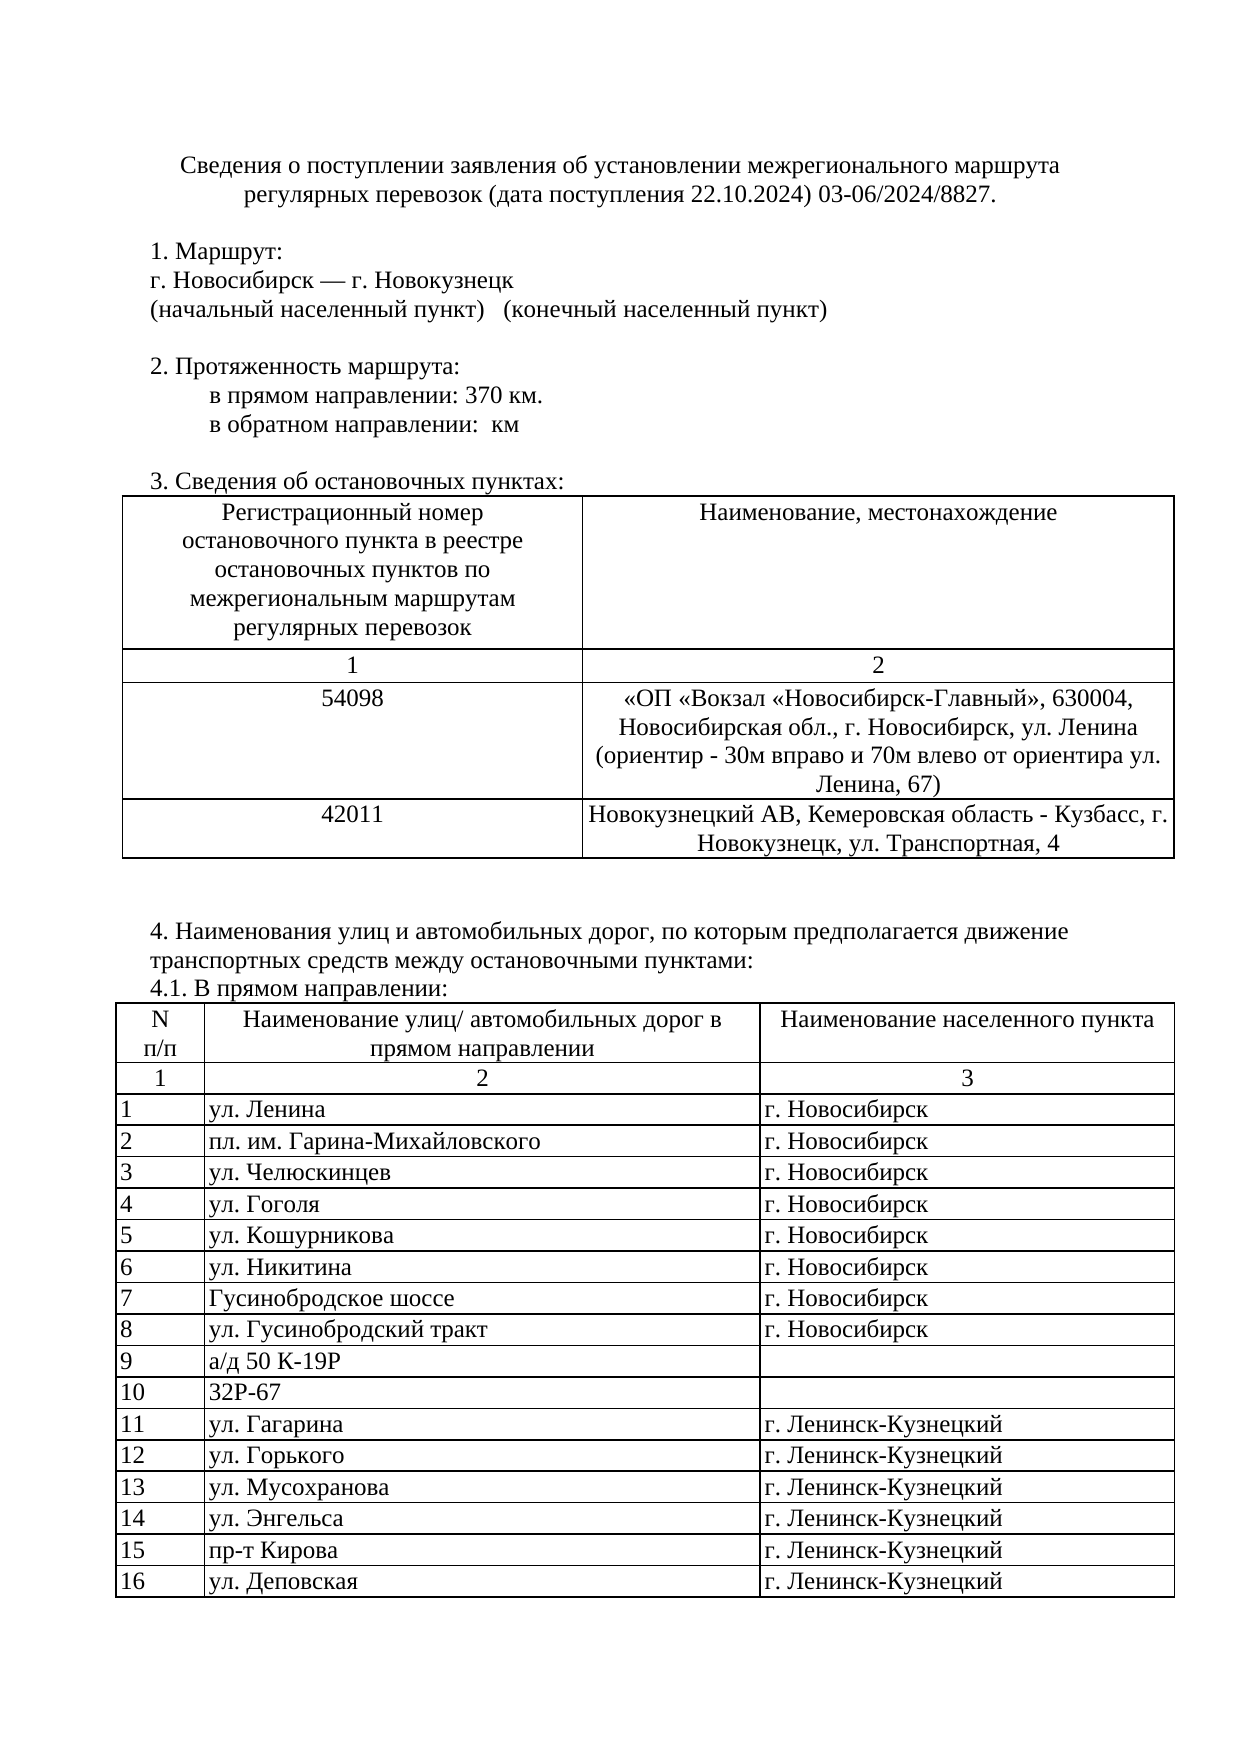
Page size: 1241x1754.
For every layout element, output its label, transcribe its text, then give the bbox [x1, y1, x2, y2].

table_cell Новокузнецкий АВ, Кемеровская область - Кузбасс, г. Новокузнецк, ул. Транспортная, 4 [583, 800, 1173, 857]
table_cell ул. Челюскинцев [205, 1157, 759, 1187]
text 2. Протяженность маршрута: [150, 351, 1090, 380]
table_cell г. Ленинск-Кузнецкий [761, 1535, 1174, 1565]
table_cell г. Новосибирск [761, 1252, 1174, 1282]
table_cell 2 [117, 1126, 204, 1156]
table_cell 11 [117, 1409, 204, 1439]
table_cell г. Ленинск-Кузнецкий [761, 1472, 1174, 1502]
table_cell 8 [117, 1315, 204, 1344]
table_cell ул. Ленина [205, 1095, 759, 1124]
table_cell ул. Никитина [205, 1252, 759, 1282]
table_cell г. Новосибирск [761, 1095, 1174, 1124]
table_cell 10 [117, 1378, 204, 1407]
text Сведения о поступлении заявления об установлении межрегионального маршрута регулярных перевозок (дата поступления 22.10.2024) 03-06/2024/8827. [150, 150, 1090, 207]
table_cell г. Новосибирск [761, 1315, 1174, 1344]
table_cell 2 [583, 650, 1173, 681]
table_cell 6 [117, 1252, 204, 1282]
table_cell г. Новосибирск [761, 1189, 1174, 1219]
text (начальный населенный пункт) (конечный населенный пункт) [150, 294, 1090, 322]
text 4.1. В прямом направлении: [150, 973, 1090, 1002]
table_cell 3 [761, 1063, 1174, 1093]
table_cell 3 [117, 1157, 204, 1187]
table_cell «ОП «Вокзал «Новосибирск-Главный», 630004, Новосибирская обл., г. Новосибирск, ул. Ленина (ориентир - 30м вправо и 70м влево от ориентира ул. Ленина, 67) [583, 683, 1173, 798]
table_cell ул. Гусинобродский тракт [205, 1315, 759, 1344]
table_cell ул. Деповская [205, 1566, 759, 1596]
table_cell 32Р-67 [205, 1378, 759, 1407]
table_cell г. Новосибирск [761, 1283, 1174, 1313]
table_cell пр-т Кирова [205, 1535, 759, 1565]
table_cell 42011 [123, 800, 582, 857]
table_cell а/д 50 К-19Р [205, 1346, 759, 1376]
table_header N п/п [117, 1004, 204, 1061]
table_cell 4 [117, 1189, 204, 1219]
table_cell ул. Гоголя [205, 1189, 759, 1219]
table_cell г. Новосибирск [761, 1126, 1174, 1156]
text в прямом направлении: 370 км. [150, 380, 1090, 409]
table_cell 14 [117, 1503, 204, 1533]
table_cell 2 [205, 1063, 759, 1093]
table_cell г. Ленинск-Кузнецкий [761, 1409, 1174, 1439]
table_cell 54098 [123, 683, 582, 798]
table_header Наименование улиц/ автомобильных дорог в прямом направлении [205, 1004, 759, 1061]
table_cell г. Новосибирск [761, 1220, 1174, 1250]
table_cell ул. Гагарина [205, 1409, 759, 1439]
table_cell г. Ленинск-Кузнецкий [761, 1441, 1174, 1470]
table_cell ул. Мусохранова [205, 1472, 759, 1502]
table_header Наименование, местонахождение [583, 497, 1173, 648]
table_cell 12 [117, 1441, 204, 1470]
table_cell 16 [117, 1566, 204, 1596]
table_cell Гусинобродское шоссе [205, 1283, 759, 1313]
table_cell 1 [123, 650, 582, 681]
table_cell 5 [117, 1220, 204, 1250]
table_cell ул. Горького [205, 1441, 759, 1470]
table_cell 9 [117, 1346, 204, 1376]
table_cell г. Новосибирск [761, 1157, 1174, 1187]
table_cell пл. им. Гарина-Михайловского [205, 1126, 759, 1156]
text г. Новосибирск — г. Новокузнецк [150, 265, 1090, 294]
text 1. Маршрут: [150, 236, 1090, 265]
table_cell [761, 1378, 1174, 1407]
table_cell г. Ленинск-Кузнецкий [761, 1503, 1174, 1533]
table_cell [761, 1346, 1174, 1376]
table_cell ул. Кошурникова [205, 1220, 759, 1250]
text 3. Сведения об остановочных пунктах: [150, 466, 1090, 495]
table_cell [761, 1566, 1174, 1596]
table_cell 13 [117, 1472, 204, 1502]
table_cell 15 [117, 1535, 204, 1565]
table_cell ул. Энгельса [205, 1503, 759, 1533]
table_cell 7 [117, 1283, 204, 1313]
table_header Регистрационный номер остановочного пункта в реестре остановочных пунктов по межрегиональным маршрутам регулярных перевозок [123, 497, 582, 648]
table_cell 1 [117, 1095, 204, 1124]
text в обратном направлении: км [150, 409, 1090, 437]
table_cell 1 [117, 1063, 204, 1093]
table_header Наименование населенного пункта [761, 1004, 1174, 1061]
text 4. Наименования улиц и автомобильных дорог, по которым предполагается движение транспортных средств между остановочными пунктами: [150, 916, 1090, 973]
